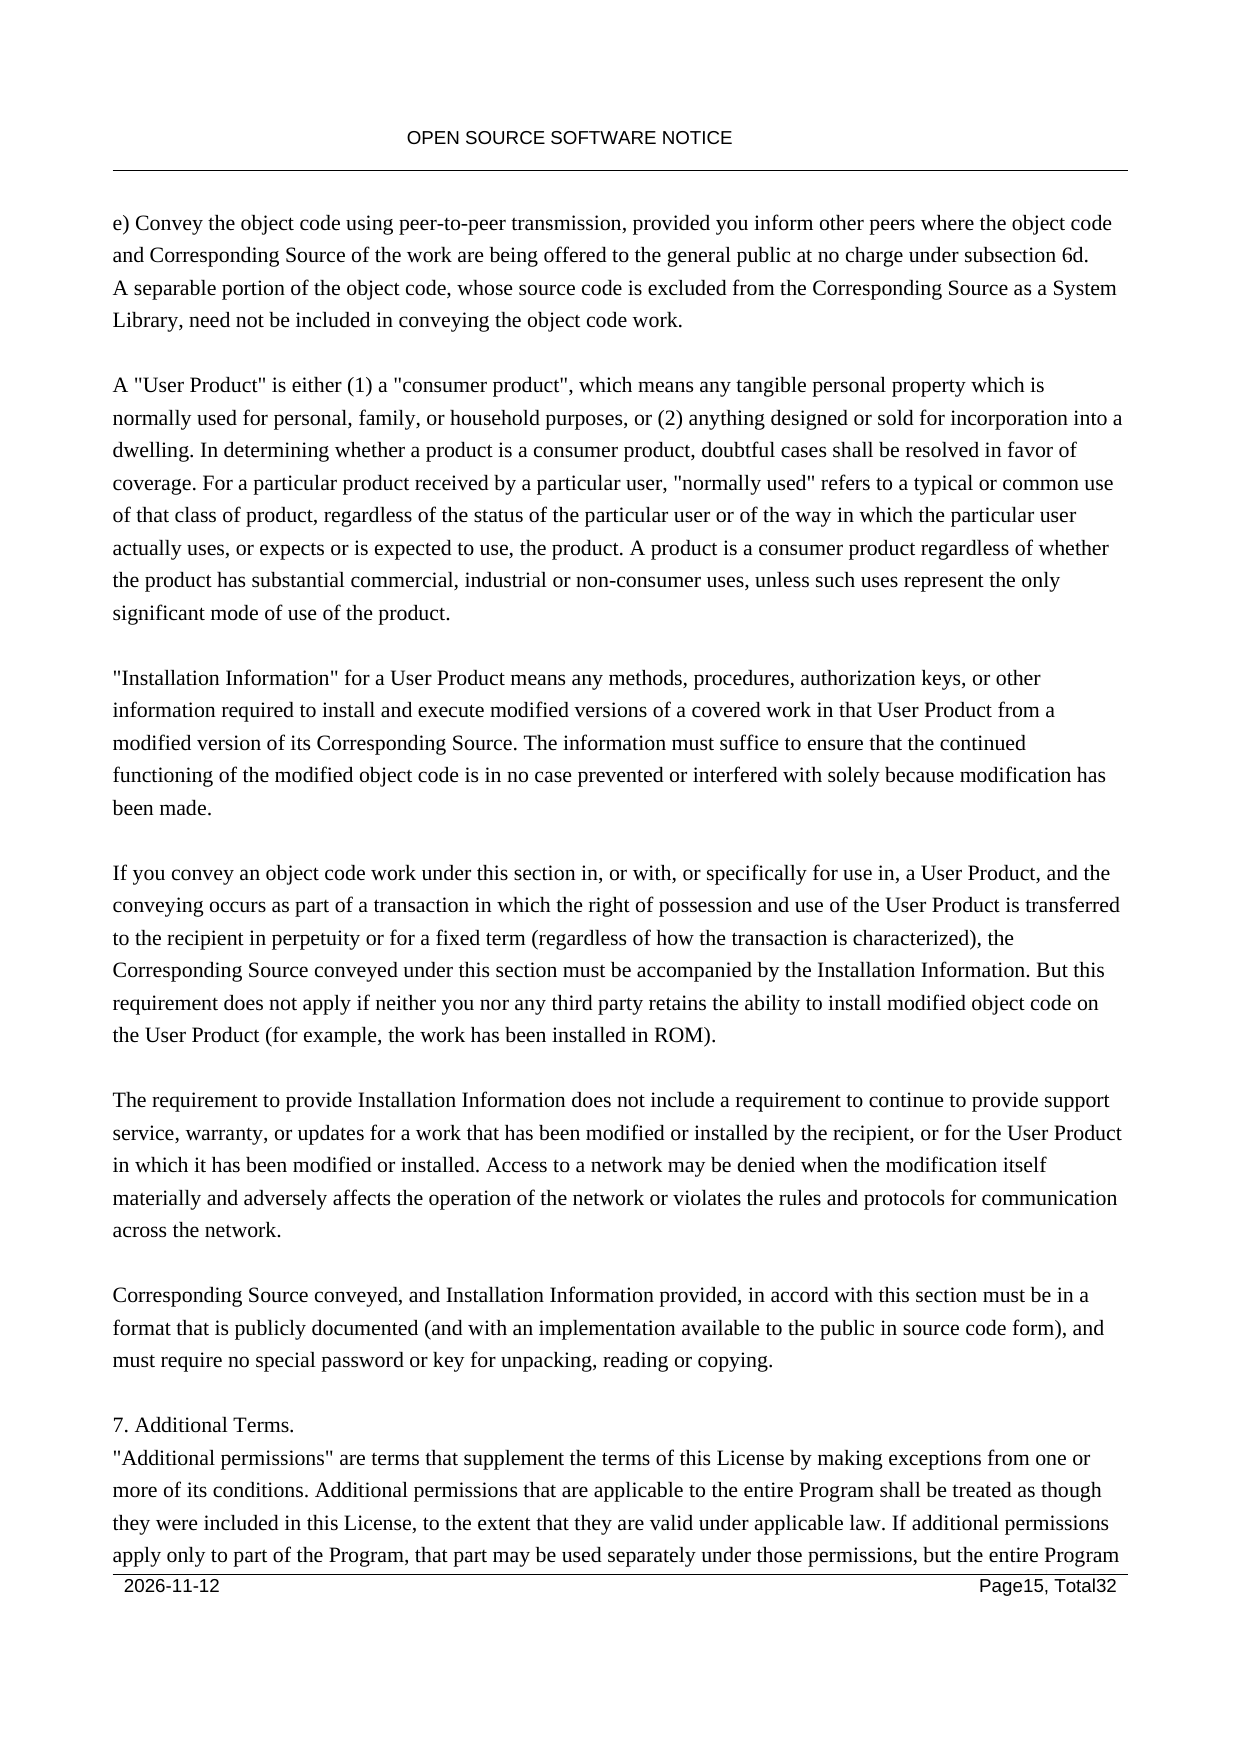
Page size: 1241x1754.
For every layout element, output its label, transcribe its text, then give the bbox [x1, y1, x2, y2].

text e) Convey the object code using peer-to-peer transmission, provided you inform other peers where the object code and Corresponding Source of the work are being offered to the general public at no charge under subsection 6d. [112, 206, 1128, 271]
text If you convey an object code work under this section in, or with, or specifically for use in, a User Product, and the conveying occurs as part of a transaction in which the right of possession and use of the User Product is transferred to the recipient in perpetuity or for a fixed term (regardless of how the transaction is characterized), the Corresponding Source conveyed under this section must be accompanied by the Installation Information. But this requirement does not apply if neither you nor any third party retains the ability to install modified object code on the User Product (for example, the work has been installed in ROM). [112, 856, 1128, 1051]
text "Installation Information" for a User Product means any methods, procedures, authorization keys, or other information required to install and execute modified versions of a covered work in that User Product from a modified version of its Corresponding Source. The information must suffice to ensure that the continued functioning of the modified object code is in no case prevented or interfered with solely because modification has been made. [112, 661, 1128, 824]
text A "User Product" is either (1) a "consumer product", which means any tangible personal property which is normally used for personal, family, or household purposes, or (2) anything designed or sold for incorporation into a dwelling. In determining whether a product is a consumer product, doubtful cases shall be resolved in favor of coverage. For a particular product received by a particular user, "normally used" refers to a typical or common use of that class of product, regardless of the status of the particular user or of the way in which the particular user actually uses, or expects or is expected to use, the product. A product is a consumer product regardless of whether the product has substantial commercial, industrial or non-consumer uses, unless such uses represent the only significant mode of use of the product. [112, 369, 1128, 629]
text Corresponding Source conveyed, and Installation Information provided, in accord with this section must be in a format that is publicly documented (and with an implementation available to the public in source code form), and must require no special password or key for unpacking, reading or copying. [112, 1279, 1128, 1376]
text A separable portion of the object code, whose source code is excluded from the Corresponding Source as a System Library, need not be included in conveying the object code work. [112, 271, 1128, 336]
text The requirement to provide Installation Information does not include a requirement to continue to provide support service, warranty, or updates for a work that has been modified or installed by the recipient, or for the User Product in which it has been modified or installed. Access to a network may be denied when the modification itself materially and adversely affects the operation of the network or violates the rules and protocols for communication across the network. [112, 1084, 1128, 1246]
text 7. Additional Terms. [112, 1409, 1128, 1441]
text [112, 1441, 1128, 1571]
